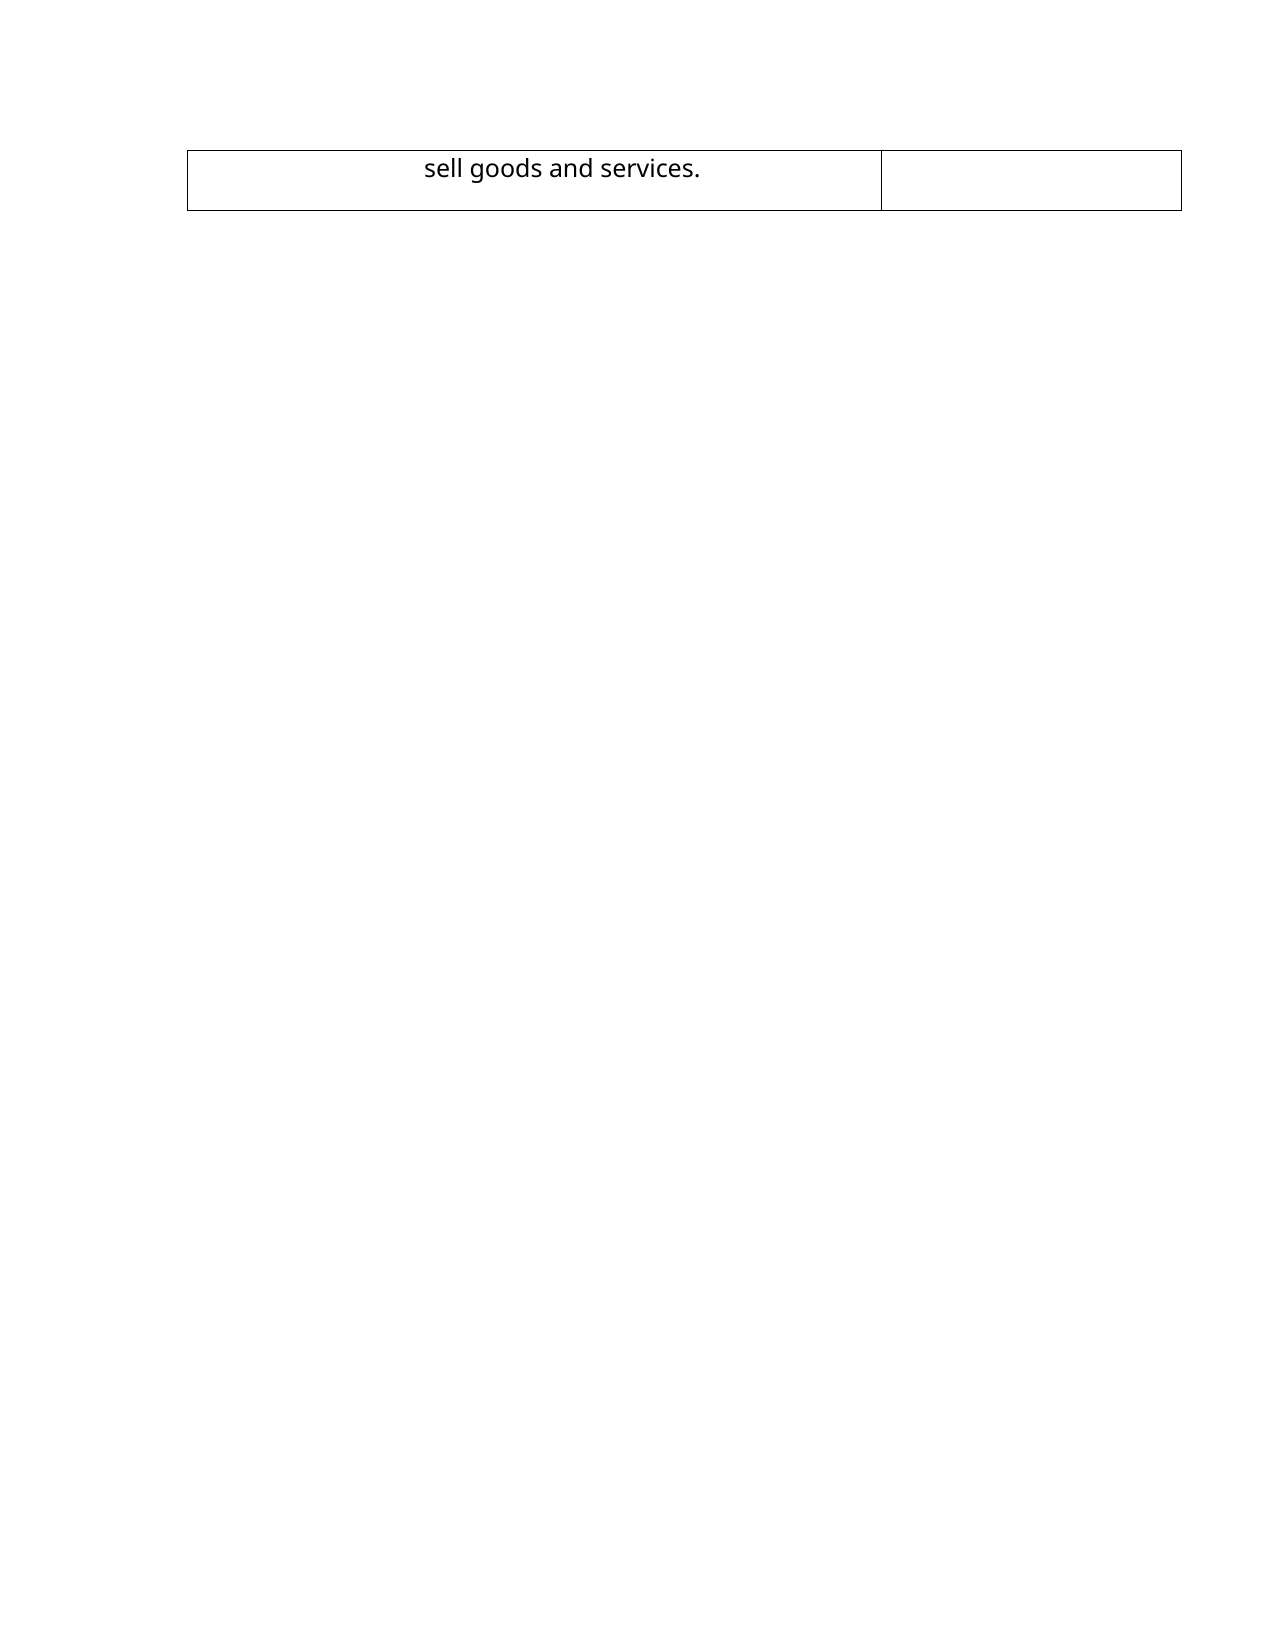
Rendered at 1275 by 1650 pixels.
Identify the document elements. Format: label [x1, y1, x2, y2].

table_cell [188, 151, 881, 210]
table_cell [882, 151, 1181, 210]
